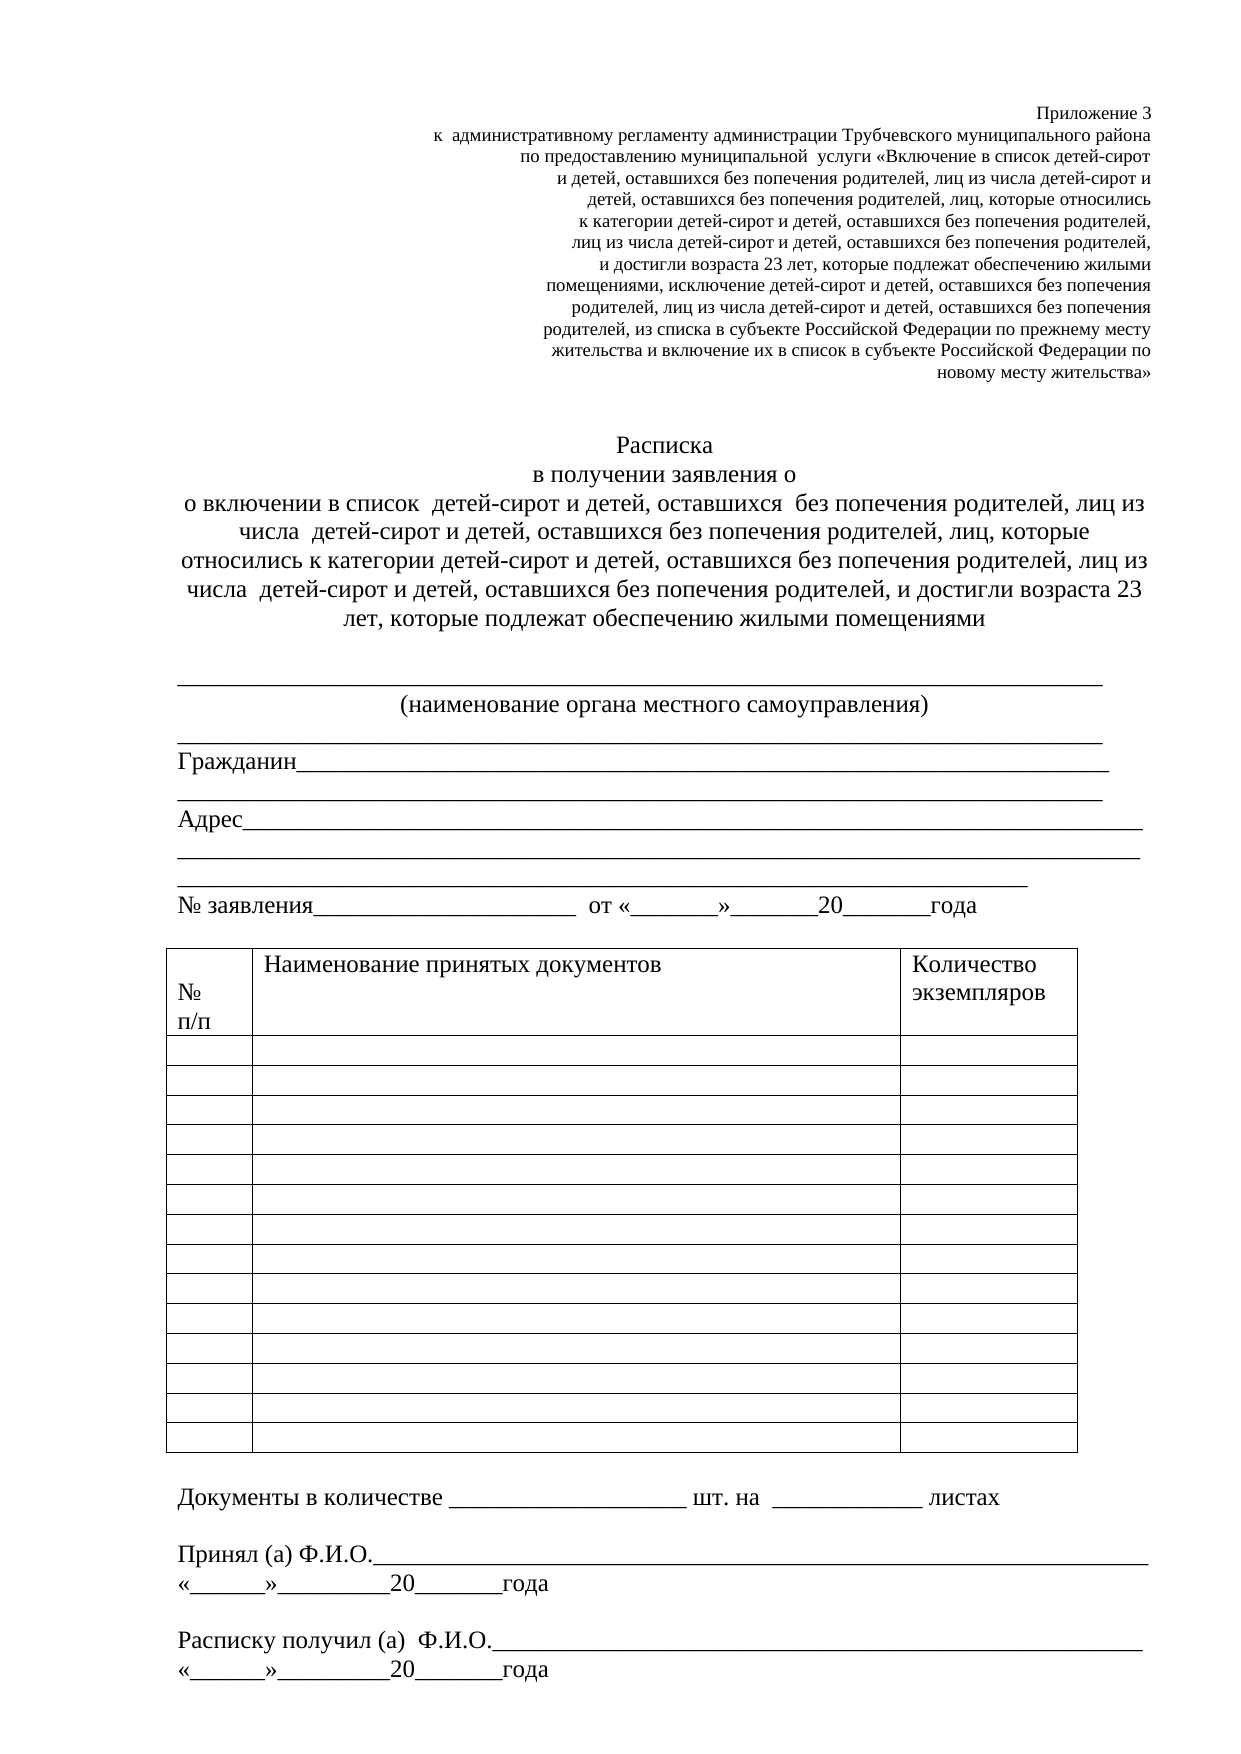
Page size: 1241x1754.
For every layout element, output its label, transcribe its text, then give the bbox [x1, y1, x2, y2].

title и достигли возраста 23 лет, которые подлежат обеспечению жилыми [177, 253, 1152, 274]
text (наименование органа местного самоуправления) [177, 689, 1152, 718]
table_cell [901, 1423, 1077, 1452]
text Принял (а) Ф.И.О.______________________________________________________________ [177, 1539, 1152, 1568]
title к категории детей-сирот и детей, оставшихся без попечения родителей, [177, 210, 1152, 231]
text Документы в количестве ___________________ шт. на ____________ листах [177, 1482, 1152, 1511]
table_cell [167, 1304, 252, 1333]
text в получении заявления о [177, 459, 1152, 488]
text Расписку получил (а) Ф.И.О.____________________________________________________ [177, 1626, 1152, 1654]
text __________________________________________________________________________ [177, 718, 1152, 746]
table_cell [253, 1036, 900, 1065]
table_cell [253, 1423, 900, 1452]
table_cell [901, 1185, 1077, 1214]
table_cell [901, 1394, 1077, 1422]
table_header № п/п [167, 949, 252, 1035]
table_cell [253, 1066, 900, 1094]
table_cell [253, 1185, 900, 1214]
table_cell [167, 1394, 252, 1422]
table_cell [167, 1155, 252, 1184]
title новому месту жительства» [177, 361, 1152, 382]
table_cell [167, 1215, 252, 1243]
text Расписка [177, 430, 1152, 459]
table_cell [901, 1215, 1077, 1243]
table_cell [167, 1096, 252, 1124]
title по предоставлению муниципальной услуги «Включение в список детей-сирот и детей, оставшихся без попечения родителей, лиц из числа детей-сирот и [177, 145, 1152, 188]
text «______»_________20_______года [177, 1568, 1152, 1597]
text Адрес_________________________________________________________________________________________________________________________________________________________________________________________________________________________ [177, 804, 1152, 890]
table_cell [253, 1215, 900, 1243]
table_cell [901, 1096, 1077, 1124]
table_cell [901, 1304, 1077, 1333]
table_cell [253, 1304, 900, 1333]
text о включении в список детей-сирот и детей, оставшихся без попечения родителей, лиц из числа детей-сирот и детей, оставшихся без попечения родителей, лиц, которые относились к категории детей-сирот и детей, оставшихся без попечения родителей, лиц из числа детей-сирот и детей, оставшихся без попечения родителей, и достигли возраста 23 лет, которые подлежат обеспечению жилыми помещениями [177, 488, 1152, 631]
title родителей, из списка в субъекте Российской Федерации по прежнему месту [177, 317, 1152, 339]
table_header Наименование принятых документов [253, 949, 900, 1035]
table_cell [901, 1036, 1077, 1065]
text Приложение 3 [177, 102, 1152, 123]
title детей, оставшихся без попечения родителей, лиц, которые относились [177, 188, 1152, 210]
table_cell [167, 1423, 252, 1452]
table_cell [167, 1274, 252, 1303]
table_cell [253, 1334, 900, 1363]
table_cell [167, 1125, 252, 1154]
table_cell [253, 1245, 900, 1273]
text __________________________________________________________________________ [177, 775, 1152, 804]
table_cell [253, 1155, 900, 1184]
table_cell [253, 1125, 900, 1154]
table_cell [167, 1036, 252, 1065]
title жительства и включение их в список в субъекте Российской Федерации по [177, 339, 1152, 361]
text Гражданин_________________________________________________________________ [177, 746, 1152, 775]
table_cell [253, 1274, 900, 1303]
table_cell [167, 1334, 252, 1363]
table_cell [901, 1334, 1077, 1363]
table_cell [253, 1096, 900, 1124]
table_cell [167, 1245, 252, 1273]
table_cell [901, 1274, 1077, 1303]
text __________________________________________________________________________ [177, 660, 1152, 689]
table_header Количество экземпляров [901, 949, 1077, 1035]
title лиц из числа детей-сирот и детей, оставшихся без попечения родителей, [177, 231, 1152, 253]
text № заявления_____________________ от «_______»_______20_______года [177, 890, 1152, 919]
title помещениями, исключение детей-сирот и детей, оставшихся без попечения [177, 274, 1152, 296]
table_cell [901, 1066, 1077, 1094]
table_cell [253, 1364, 900, 1392]
table_cell [901, 1364, 1077, 1392]
title родителей, лиц из числа детей-сирот и детей, оставшихся без попечения [177, 296, 1152, 317]
table_cell [167, 1066, 252, 1094]
text «______»_________20_______года [177, 1654, 1152, 1683]
table_cell [167, 1364, 252, 1392]
table_cell [901, 1125, 1077, 1154]
title к административному регламенту администрации Трубчевского муниципального района [177, 123, 1152, 145]
table_cell [167, 1185, 252, 1214]
table_cell [901, 1155, 1077, 1184]
table_cell [901, 1245, 1077, 1273]
table_cell [253, 1394, 900, 1422]
